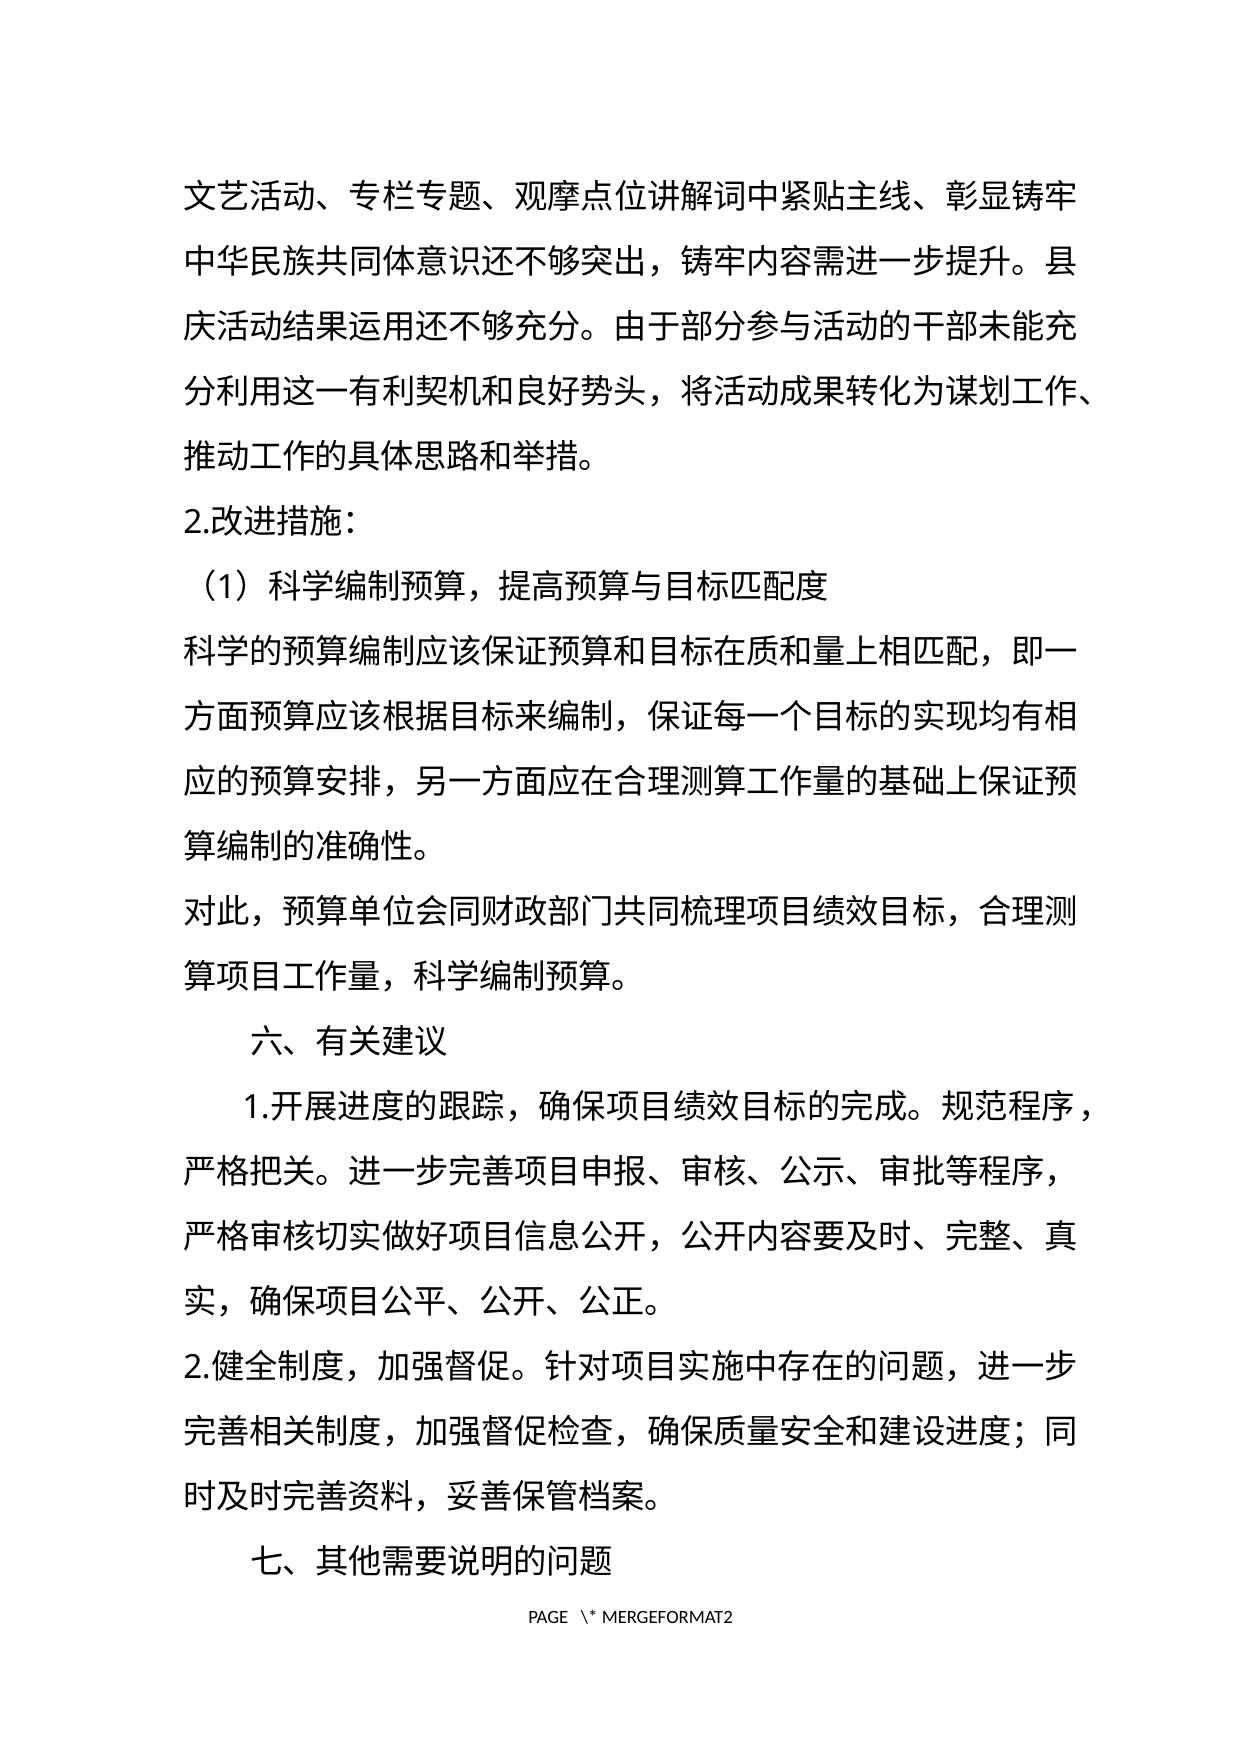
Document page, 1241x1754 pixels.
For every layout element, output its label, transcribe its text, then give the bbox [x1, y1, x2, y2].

text 1.开展进度的跟踪，确保项目绩效目标的完成。规范程序，严格把关。进一步完善项目申报、审核、公示、审批等程序，严格审核切实做好项目信息公开，公开内容要及时、完整、真实，确保项目公平、公开、公正。 2.健全制度，加强督促。针对项目实施中存在的问题，进一步完善相关制度，加强督促检查，确保质量安全和建设进度；同时及时完善资料，妥善保管档案。 [183, 1072, 1078, 1527]
text 六、有关建议 [183, 1007, 1078, 1072]
text 七、其他需要说明的问题 [183, 1527, 1078, 1592]
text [183, 162, 1078, 1007]
